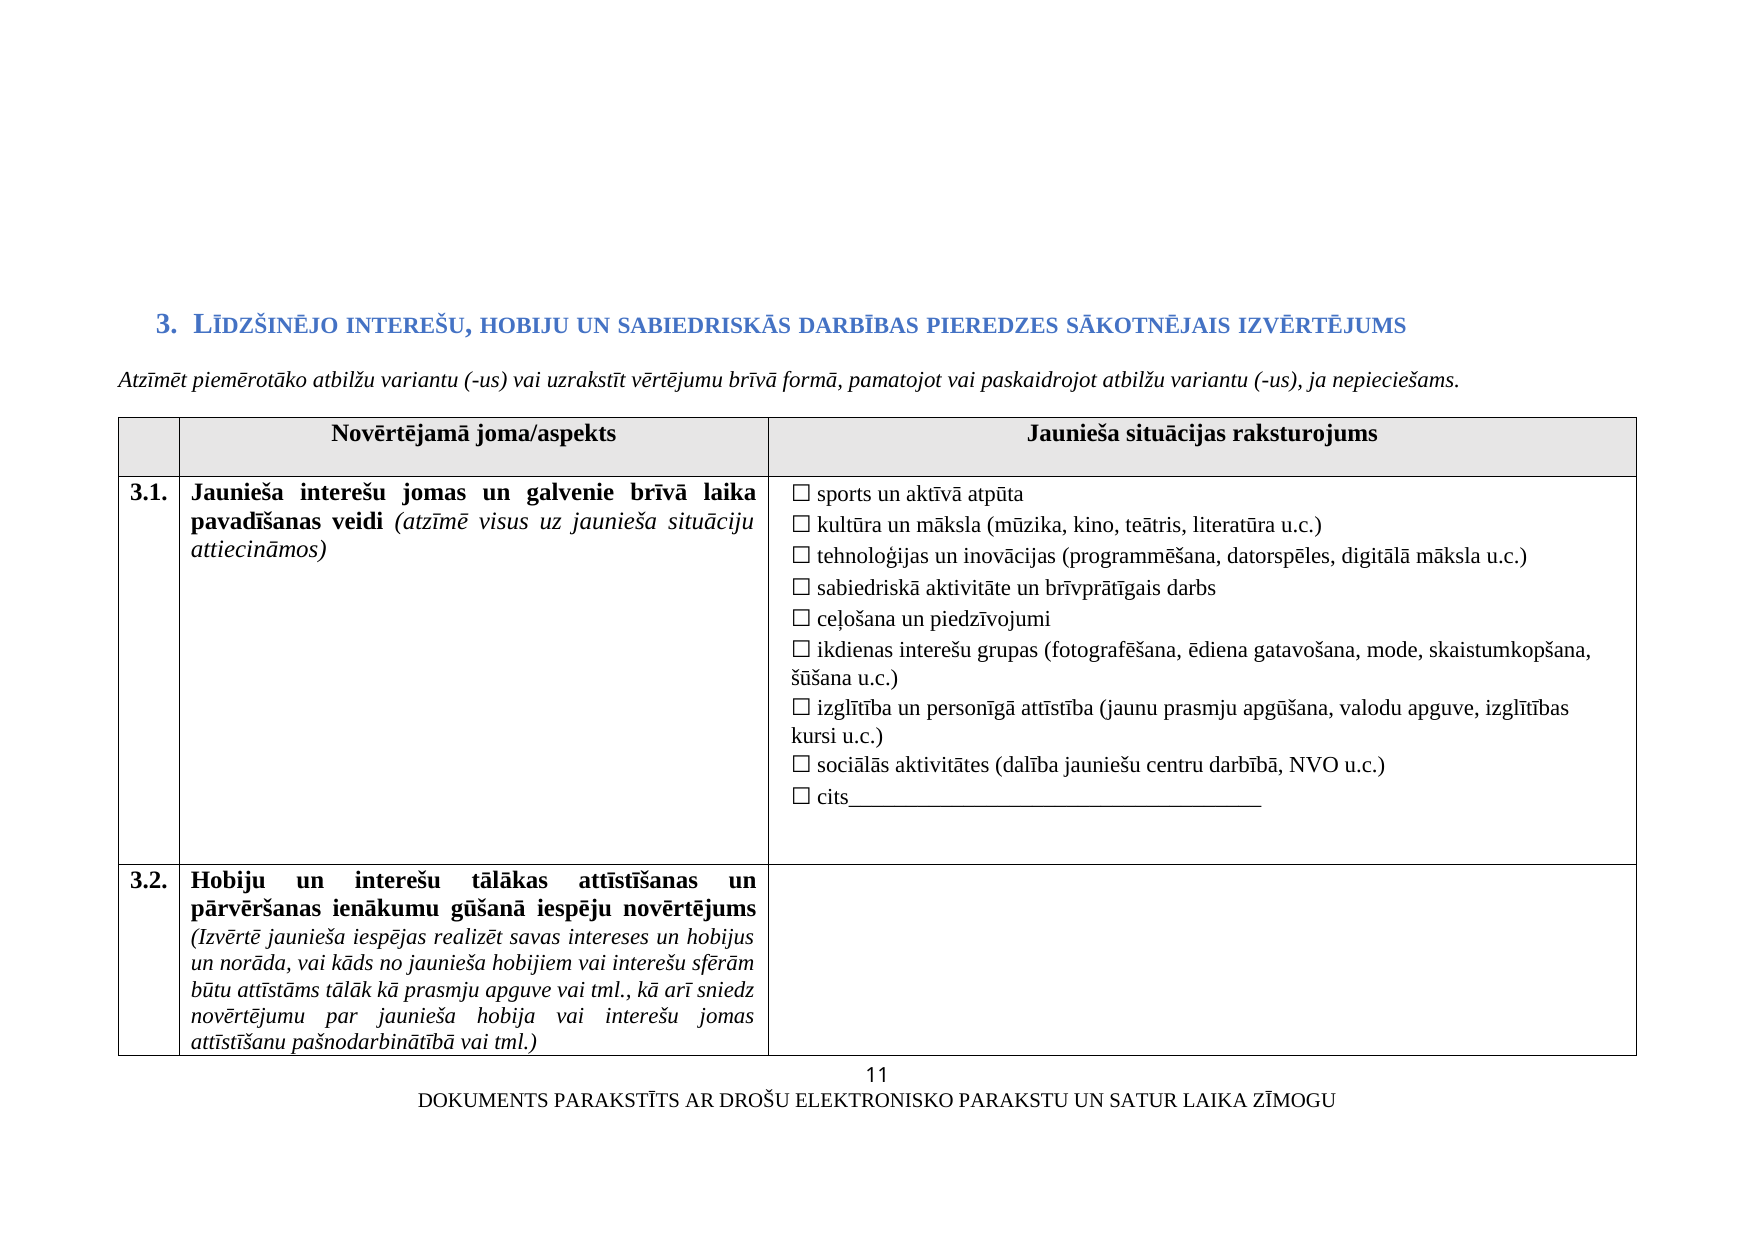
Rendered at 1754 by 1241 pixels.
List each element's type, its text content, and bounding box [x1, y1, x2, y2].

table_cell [180, 865, 768, 1055]
table_cell [769, 865, 1636, 1055]
table_cell 3.2. [119, 865, 179, 1055]
table_header [119, 418, 179, 476]
table_header Novērtējamā joma/aspekts [180, 418, 768, 476]
table_cell [769, 477, 1636, 864]
list Līdzšinējo interešu, hobiju un sabiedriskās darbības pieredzes sākotnējais izvērtējums [156, 306, 1636, 340]
table_cell Jaunieša interešu jomas un galvenie brīvā laika pavadīšanas veidi (atzīmē visus uz jaunieša situāciju attiecināmos) [180, 477, 768, 864]
table_cell 3.1. [119, 477, 179, 864]
table_header Jaunieša situācijas raksturojums [769, 418, 1636, 476]
text Atzīmēt piemērotāko atbilžu variantu (-us) vai uzrakstīt vērtējumu brīvā formā, pamatojot vai paskaidrojot atbilžu variantu (-us), ja nepieciešams. [118, 366, 1636, 392]
